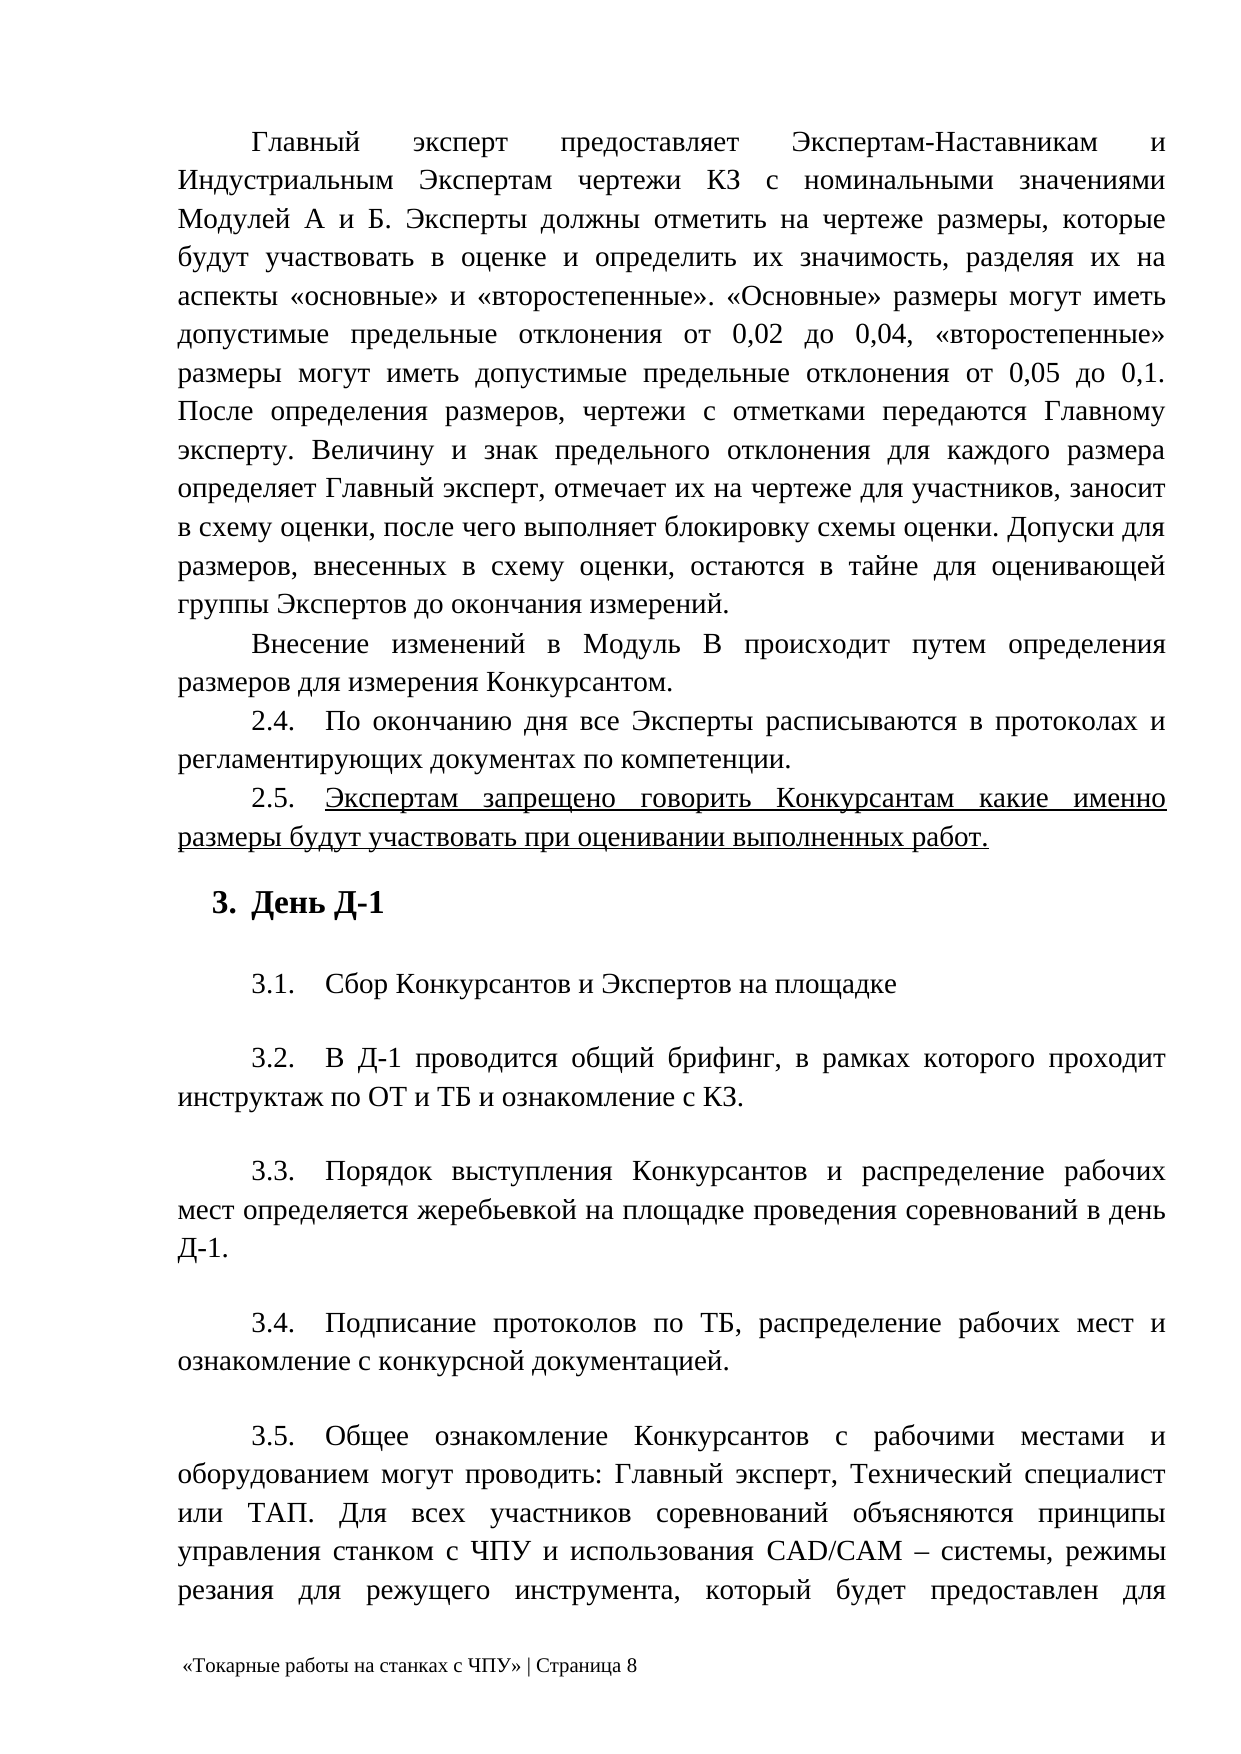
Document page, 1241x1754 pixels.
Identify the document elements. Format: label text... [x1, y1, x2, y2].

list Внесение изменений в Модуль В происходит путем определения размеров для измерения Конкурсантом. [177, 626, 1167, 698]
subtitle День Д-1 [212, 882, 1167, 921]
list Порядок выступления Конкурсантов и распределение рабочих мест определяется жеребьевкой на площадке проведения соревнований в день Д-1. [177, 1153, 1167, 1264]
list По окончанию дня все Эксперты расписываются в протоколах и регламентирующих документах по компетенции. [177, 703, 1167, 775]
list В Д-1 проводится общий брифинг, в рамках которого проходит инструктаж по ОТ и ТБ и ознакомление с КЗ. [177, 1041, 1167, 1113]
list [177, 1418, 1167, 1606]
list Сбор Конкурсантов и Экспертов на площадке [177, 966, 1167, 1000]
list Экспертам запрещено говорить Конкурсантам какие именно размеры будут участвовать при оценивании выполненных работ. [177, 780, 1167, 852]
list Подписание протоколов по ТБ, распределение рабочих мест и ознакомление с конкурсной документацией. [177, 1305, 1167, 1377]
text Главный эксперт предоставляет Экспертам-Наставникам и Индустриальным Экспертам чертежи КЗ с номинальными значениями Модулей А и Б. Эксперты должны отметить на чертеже размеры, которые будут участвовать в оценке и определить их значимость, разделяя их на аспекты «основные» и «второстепенные». «Основные» размеры могут иметь допустимые предельные отклонения от 0,02 до 0,04, «второстепенные» размеры могут иметь допустимые предельные отклонения от 0,05 до 0,1. После определения размеров, чертежи с отметками передаются Главному эксперту. Величину и знак предельного отклонения для каждого размера определяет Главный эксперт, отмечает их на чертеже для участников, заносит в схему оценки, после чего выполняет блокировку схемы оценки. Допуски для размеров, внесенных в схему оценки, остаются в тайне для оценивающей группы Экспертов до окончания измерений. [177, 124, 1167, 620]
